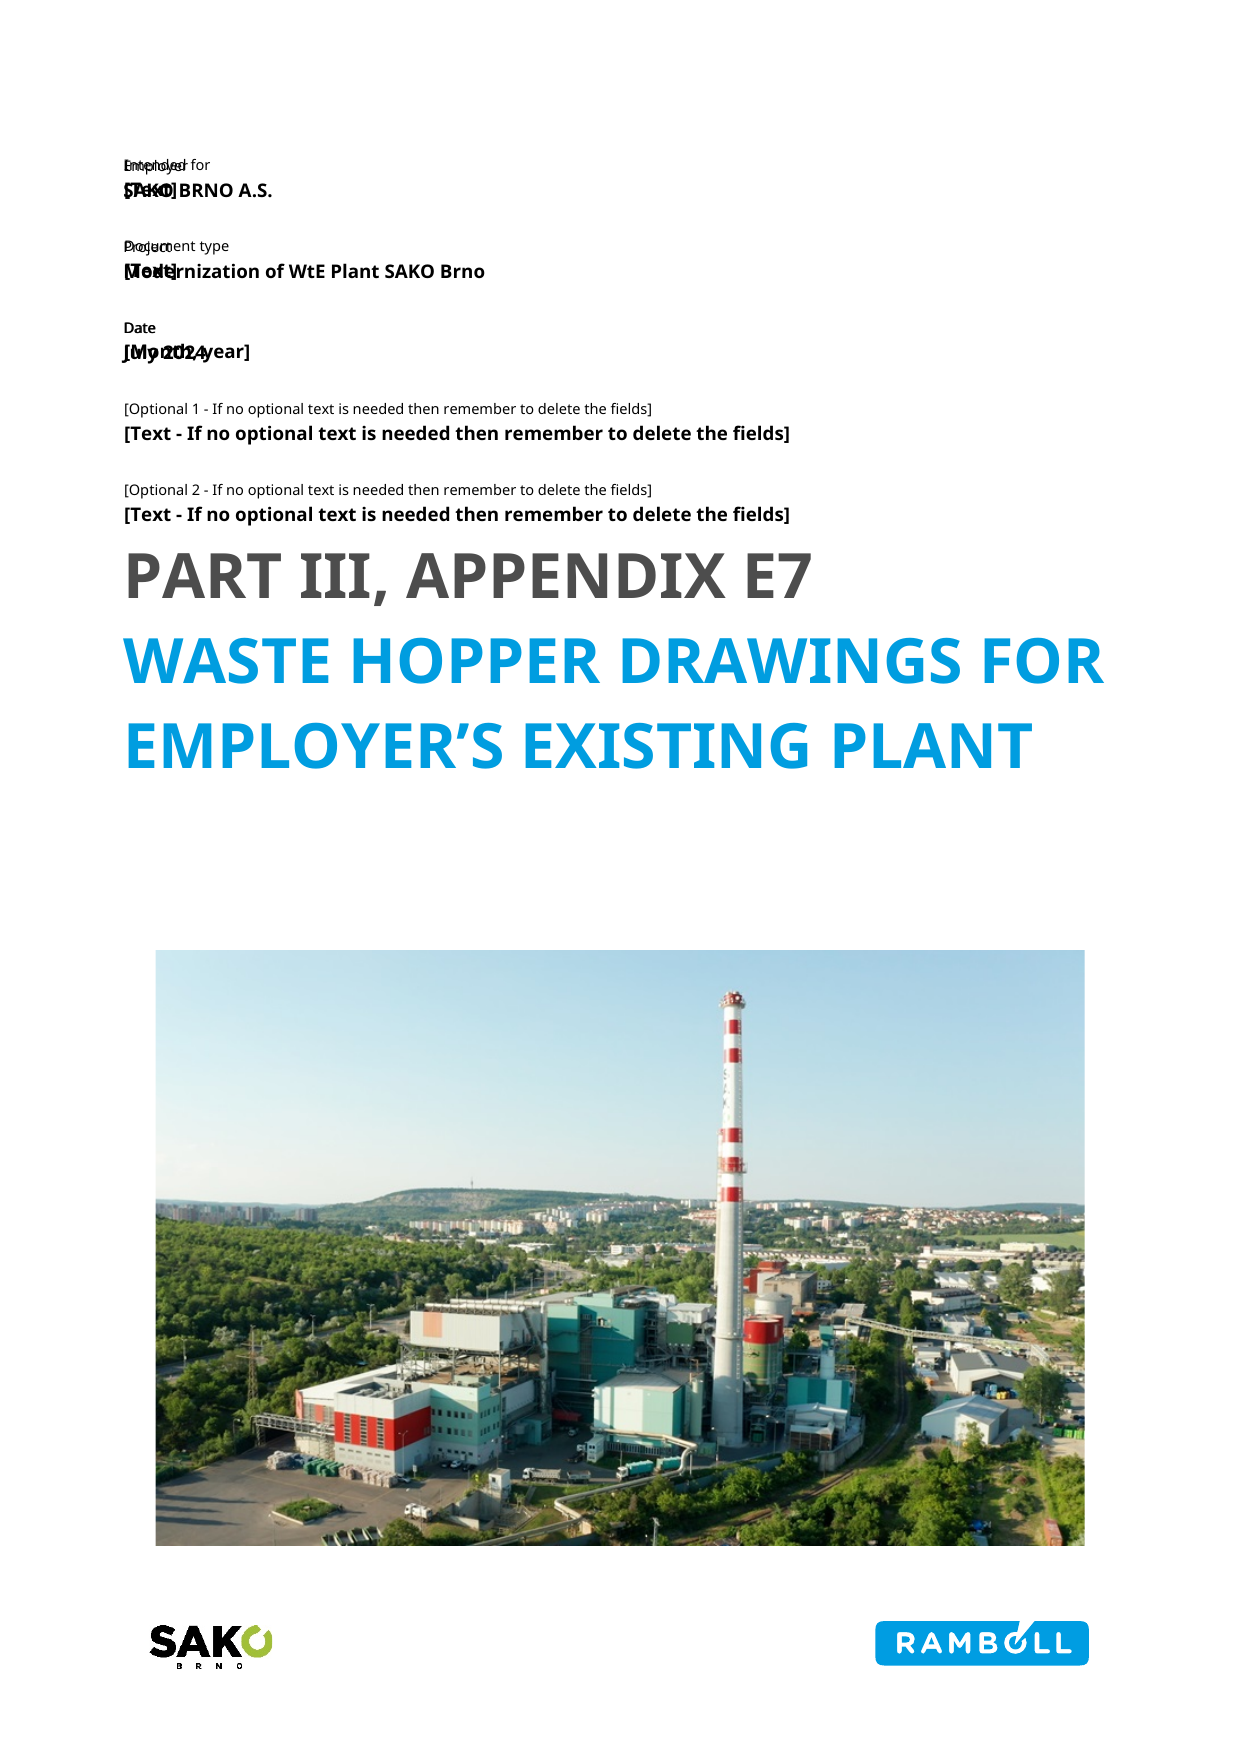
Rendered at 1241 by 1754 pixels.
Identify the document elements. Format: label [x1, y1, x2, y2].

picture [155, 950, 1085, 1546]
picture [149, 1625, 273, 1669]
